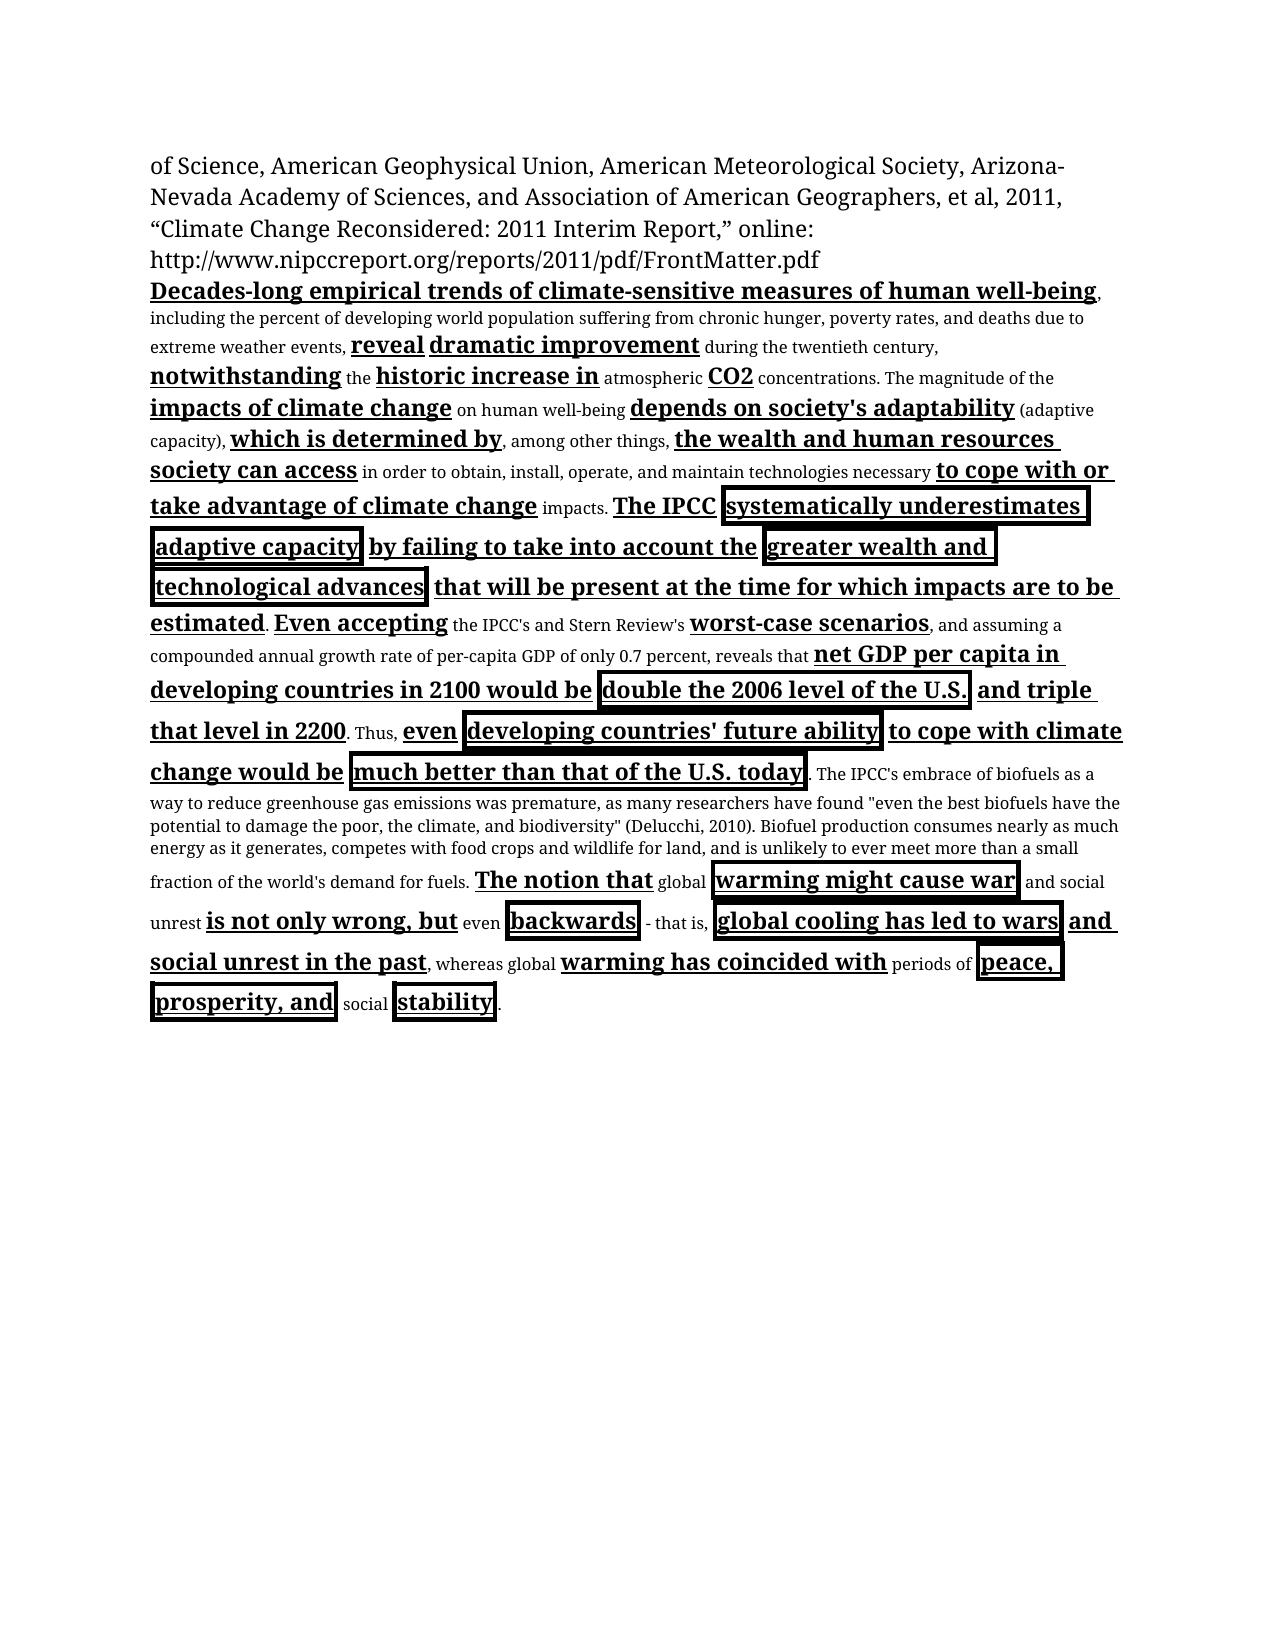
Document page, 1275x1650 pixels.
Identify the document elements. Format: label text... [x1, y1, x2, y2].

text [150, 150, 1125, 275]
text Decades-long empirical trends of climate-sensitive measures of human well-being, including the percent of developing world population suffering from chronic hunger, poverty rates, and deaths due to extreme weather events, reveal dramatic improvement during the twentieth century, notwithstanding the historic increase in atmospheric CO2 concentrations. The magnitude of the impacts of climate change on human well-being depends on society's adaptability (adaptive capacity), which is determined by, among other things, the wealth and human resources society can access in order to obtain, install, operate, and maintain technologies necessary to cope with or take advantage of climate change impacts. The IPCC systematically underestimates adaptive capacity by failing to take into account the greater wealth and technological advances that will be present at the time for which impacts are to be estimated. Even accepting the IPCC's and Stern Review's worst-case scenarios, and assuming a compounded annual growth rate of per-capita GDP of only 0.7 percent, reveals that net GDP per capita in developing countries in 2100 would be double the 2006 level of the U.S. and triple that level in 2200. Thus, even developing countries' future ability to cope with climate change would be much better than that of the U.S. today. The IPCC's embrace of biofuels as a way to reduce greenhouse gas emissions was premature, as many researchers have found "even the best biofuels have the potential to damage the poor, the climate, and biodiversity" (Delucchi, 2010). Biofuel production consumes nearly as much energy as it generates, competes with food crops and wildlife for land, and is unlikely to ever meet more than a small fraction of the world's demand for fuels. The notion that global warming might cause war and social unrest is not only wrong, but even backwards - that is, global cooling has led to wars and social unrest in the past, whereas global warming has coincided with periods of peace, prosperity, and social stability. [150, 275, 1125, 1022]
